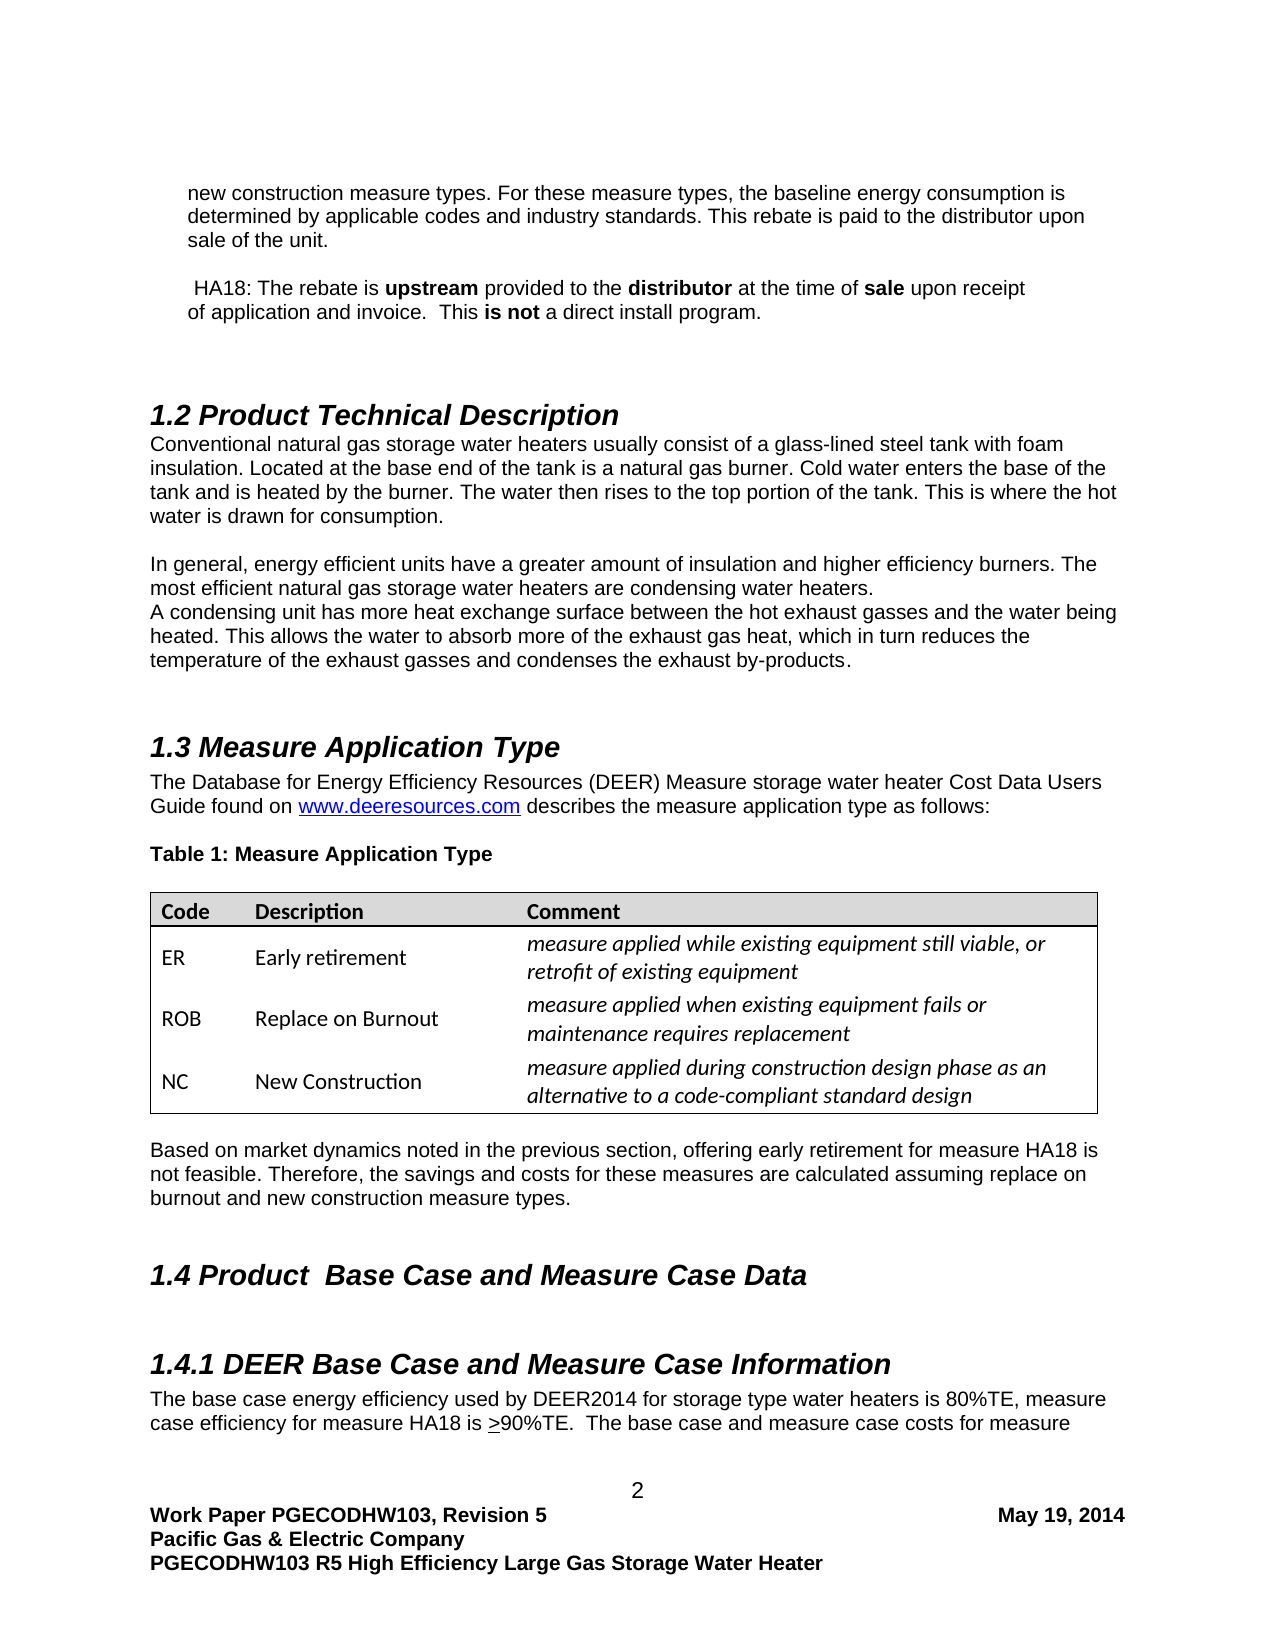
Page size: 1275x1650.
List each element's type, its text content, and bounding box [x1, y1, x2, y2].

text Conventional natural gas storage water heaters usually consist of a glass-lined steel tank with foam insulation. Located at the base end of the tank is a natural gas burner. Cold water enters the base of the tank and is heated by the burner. The water then rises to the top portion of the tank. This is where the hot water is drawn for consumption. [150, 432, 1125, 528]
table_cell measure applied when existing equipment fails or maintenance requires replacement [516, 988, 1097, 1050]
text The Database for Energy Efficiency Resources (DEER) Measure storage water heater Cost Data Users Guide found on www.deeresources.com describes the measure application type as follows: [150, 770, 1125, 818]
text In general, energy efficient units have a greater amount of insulation and higher efficiency burners. The most efficient natural gas storage water heaters are condensing water heaters. [150, 552, 1125, 600]
table_header Description [244, 893, 516, 925]
table_cell ROB [151, 988, 244, 1050]
subtitle 1.4 Product Base Case and Measure Case Data [150, 1258, 1125, 1292]
table_cell NC [151, 1050, 244, 1112]
table_header Code [151, 893, 244, 925]
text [187, 180, 1125, 252]
subtitle 1.4.1 DEER Base Case and Measure Case Information [150, 1347, 1125, 1381]
table_cell measure applied during construction design phase as an alternative to a code-compliant standard design [516, 1050, 1097, 1112]
table_cell Early retirement [244, 927, 516, 987]
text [150, 1387, 1125, 1435]
text 1.2 Product Technical Description [150, 398, 1125, 432]
table_cell New Construction [244, 1050, 516, 1112]
text Table 1: Measure Application Type [150, 842, 1125, 866]
table_cell Replace on Burnout [244, 988, 516, 1050]
subtitle 1.3 Measure Application Type [150, 730, 1125, 764]
table_cell measure applied while existing equipment still viable, or retrofit of existing equipment [516, 927, 1097, 987]
table_header Comment [516, 893, 1097, 925]
text A condensing unit has more heat exchange surface between the hot exhaust gasses and the water being heated. This allows the water to absorb more of the exhaust gas heat, which in turn reduces the temperature of the exhaust gasses and condenses the exhaust by-products. [150, 600, 1125, 672]
text Based on market dynamics noted in the previous section, offering early retirement for measure HA18 is not feasible. Therefore, the savings and costs for these measures are calculated assuming replace on burnout and new construction measure types. [150, 1137, 1125, 1209]
table_cell ER [151, 927, 244, 987]
text HA18: The rebate is upstream provided to the distributor at the time of sale upon receipt of application and invoice. This is not a direct install program. [187, 276, 1125, 324]
